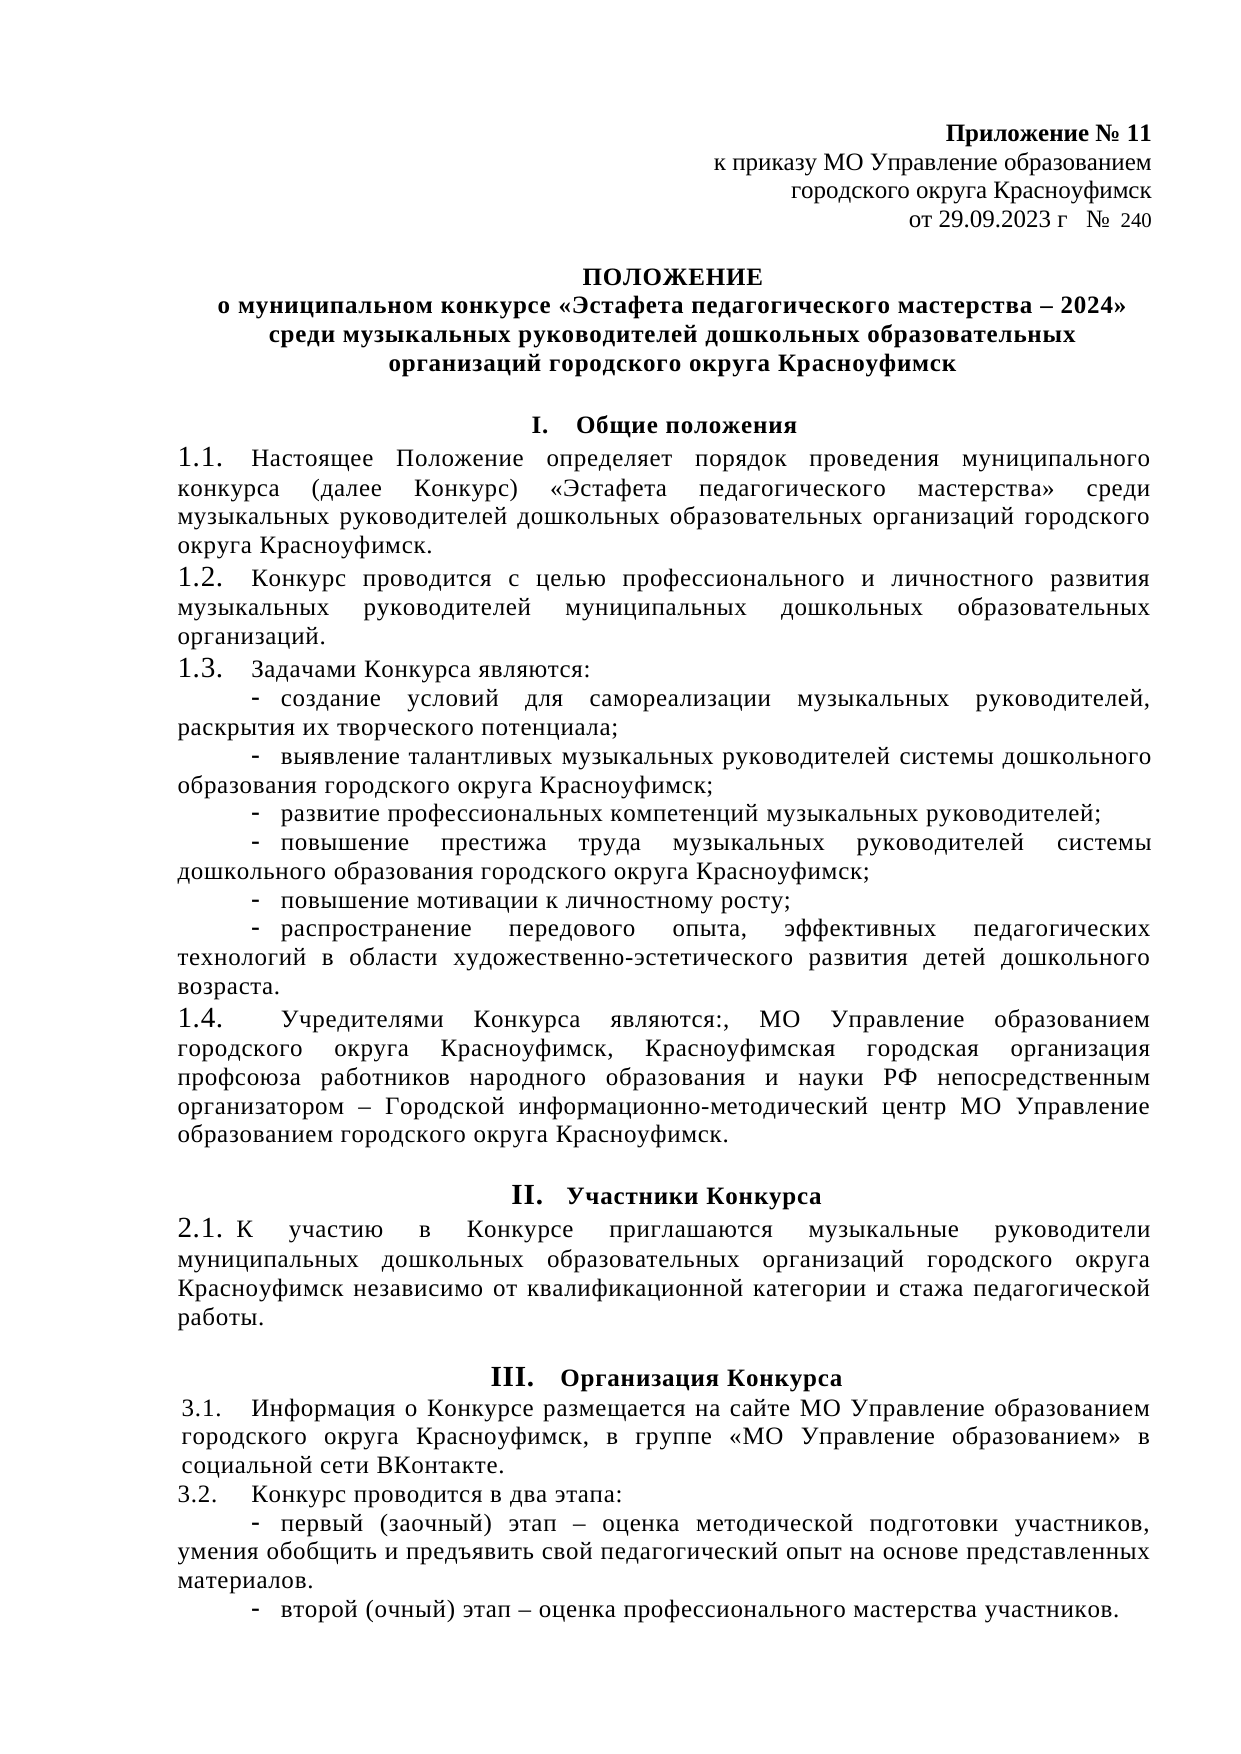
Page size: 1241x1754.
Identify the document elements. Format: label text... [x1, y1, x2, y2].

list Учредителями Конкурса являются:, МО Управление образованием городского округа Красноуфимск, Красноуфимская городская организация профсоюза работников народного образования и науки РФ непосредственным организатором – Городской информационно-методический центр МО Управление образованием городского округа Красноуфимск. [177, 1000, 1152, 1148]
text к приказу МО Управление образованием [177, 147, 1152, 176]
text от 29.09.2023 г № 240 [177, 204, 1152, 233]
list распространение передового опыта, эффективных педагогических технологий в области художественно-эстетического развития детей дошкольного возраста. [177, 913, 1152, 1000]
list второй (очный) этап – оценка профессионального мастерства участников. [177, 1594, 1152, 1623]
list Настоящее Положение определяет порядок проведения муниципального конкурса (далее Конкурс) «Эстафета педагогического мастерства» среди музыкальных руководителей дошкольных образовательных организаций городского округа Красноуфимск. [177, 439, 1152, 559]
list выявление талантливых музыкальных руководителей системы дошкольного образования городского округа Красноуфимск; [177, 741, 1152, 798]
text о муниципальном конкурсе «Эстафета педагогического мастерства – 2024» среди музыкальных руководителей дошкольных образовательных организаций городского округа Красноуфимск [194, 291, 1152, 377]
list создание условий для самореализации музыкальных руководителей, раскрытия их творческого потенциала; [177, 683, 1152, 741]
list Участники Конкурса [181, 1177, 1152, 1211]
list Задачами Конкурса являются: [177, 650, 1152, 683]
list Общие положения [177, 410, 1152, 439]
list К участию в Конкурсе приглашаются музыкальные руководители муниципальных дошкольных образовательных организаций городского округа Красноуфимск независимо от квалификационной категории и стажа педагогической работы. [177, 1211, 1152, 1330]
list Конкурс проводится с целью профессионального и личностного развития музыкальных руководителей муниципальных дошкольных образовательных организаций. [177, 559, 1152, 650]
list развитие профессиональных компетенций музыкальных руководителей; [177, 798, 1152, 827]
list повышение престижа труда музыкальных руководителей системы дошкольного образования городского округа Красноуфимск; [177, 827, 1152, 885]
text Приложение № 11 [177, 118, 1152, 147]
list повышение мотивации к личностному росту; [177, 885, 1152, 913]
list Информация о Конкурсе размещается на сайте МО Управление образованием городского округа Красноуфимск, в группе «МО Управление образованием» в социальной сети ВКонтакте. [181, 1393, 1152, 1479]
list первый (заочный) этап – оценка методической подготовки участников, умения обобщить и предъявить свой педагогический опыт на основе представленных материалов. [177, 1508, 1152, 1594]
text городского округа Красноуфимск [177, 176, 1152, 204]
list Организация Конкурса [181, 1359, 1152, 1393]
list Конкурс проводится в два этапа: [177, 1479, 1152, 1508]
text ПОЛОЖЕНИЕ [194, 262, 1152, 291]
